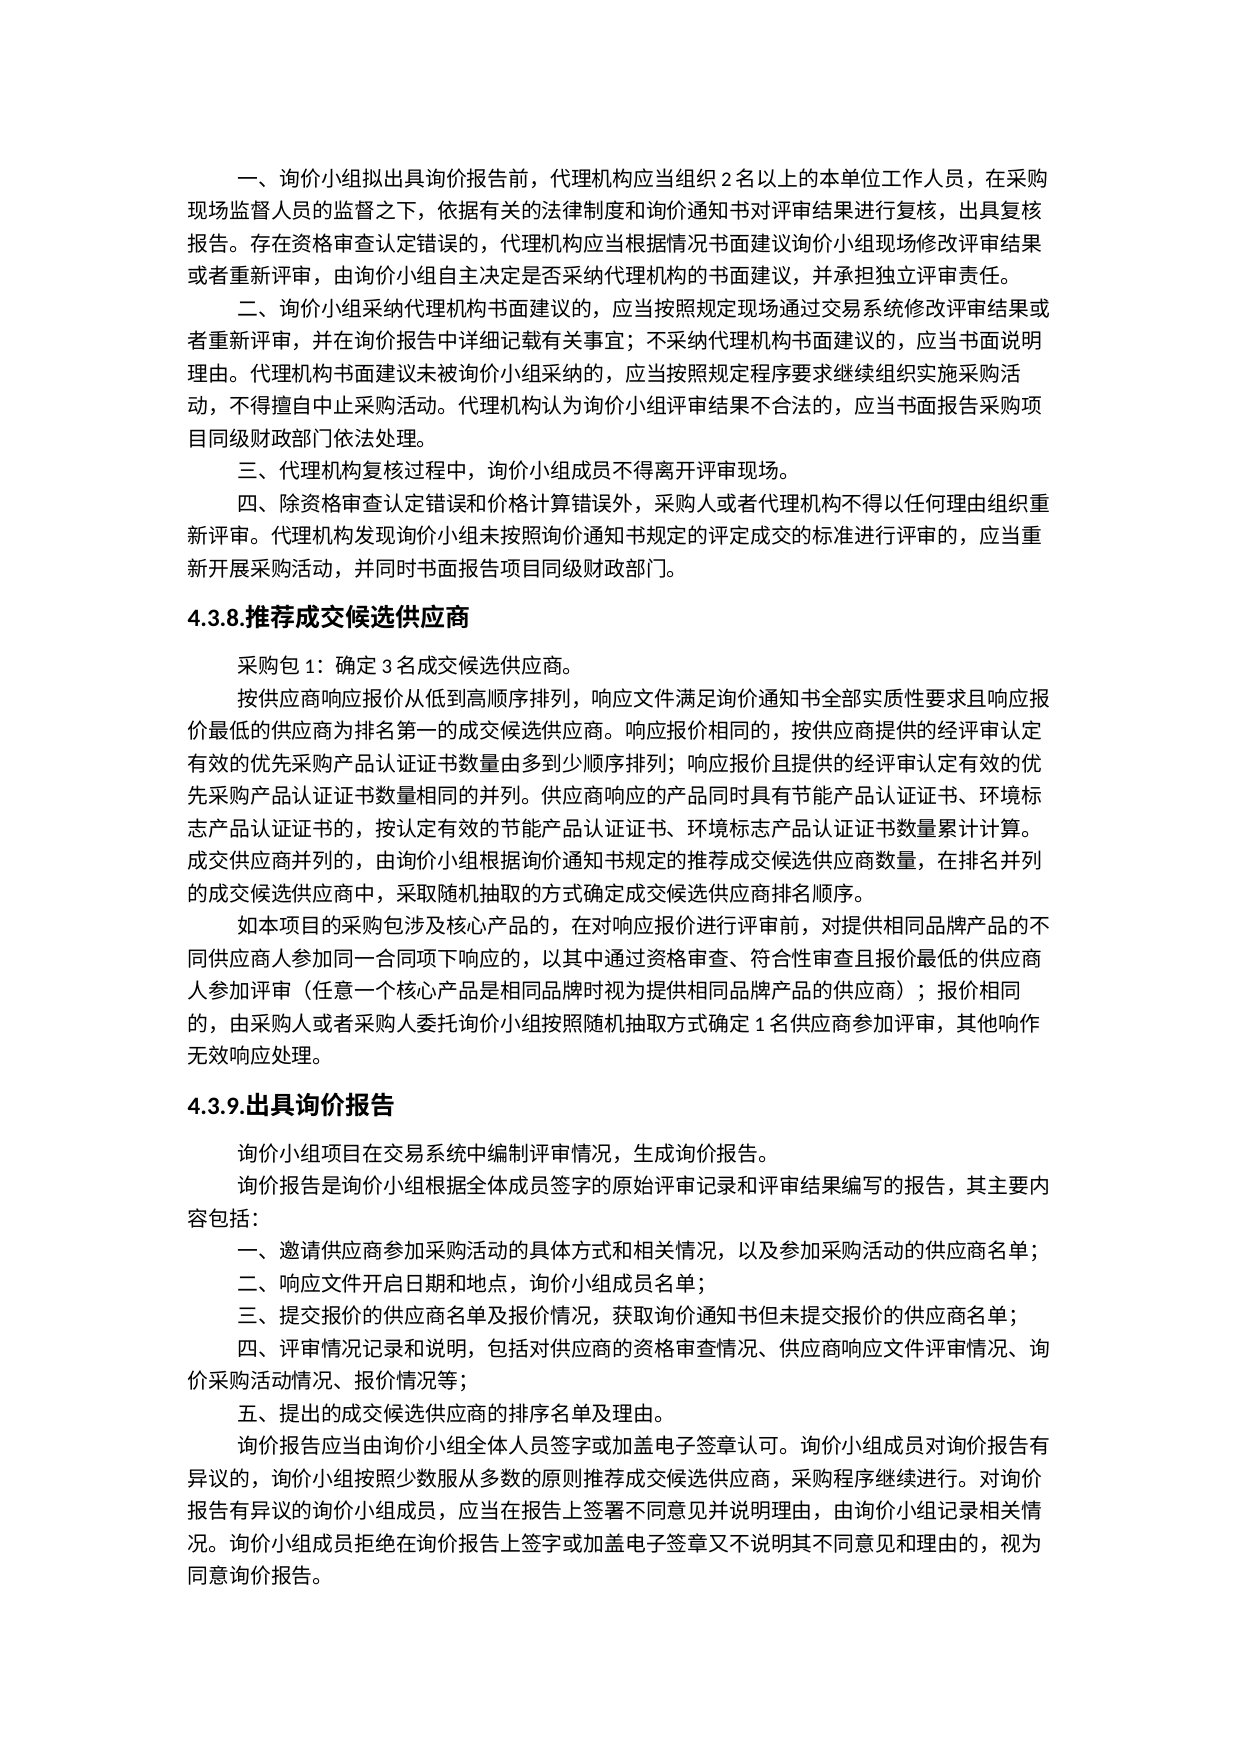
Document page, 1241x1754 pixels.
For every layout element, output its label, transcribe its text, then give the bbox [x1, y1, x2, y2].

text 五、提出的成交候选供应商的排序名单及理由。 [187, 1397, 1053, 1429]
text 询价报告应当由询价小组全体人员签字或加盖电子签章认可。询价小组成员对询价报告有异议的，询价小组按照少数服从多数的原则推荐成交候选供应商，采购程序继续进行。对询价报告有异议的询价小组成员，应当在报告上签署不同意见并说明理由，由询价小组记录相关情况。询价小组成员拒绝在询价报告上签字或加盖电子签章又不说明其不同意见和理由的，视为同意询价报告。 [187, 1429, 1053, 1592]
text 二、询价小组采纳代理机构书面建议的，应当按照规定现场通过交易系统修改评审结果或者重新评审，并在询价报告中详细记载有关事宜；不采纳代理机构书面建议的，应当书面说明理由。代理机构书面建议未被询价小组采纳的，应当按照规定程序要求继续组织实施采购活动，不得擅自中止采购活动。代理机构认为询价小组评审结果不合法的，应当书面报告采购项目同级财政部门依法处理。 [187, 292, 1053, 454]
text 如本项目的采购包涉及核心产品的，在对响应报价进行评审前，对提供相同品牌产品的不同供应商人参加同一合同项下响应的，以其中通过资格审查、符合性审查且报价最低的供应商人参加评审（任意一个核心产品是相同品牌时视为提供相同品牌产品的供应商）；报价相同的，由采购人或者采购人委托询价小组按照随机抽取方式确定1名供应商参加评审，其他响作无效响应处理。 [187, 909, 1053, 1072]
text 三、代理机构复核过程中，询价小组成员不得离开评审现场。 [187, 454, 1053, 487]
text 二、响应文件开启日期和地点，询价小组成员名单； [187, 1267, 1053, 1299]
text 询价报告是询价小组根据全体成员签字的原始评审记录和评审结果编写的报告，其主要内容包括： [187, 1169, 1053, 1234]
text 询价小组项目在交易系统中编制评审情况，生成询价报告。 [187, 1137, 1053, 1169]
text 按供应商响应报价从低到高顺序排列，响应文件满足询价通知书全部实质性要求且响应报价最低的供应商为排名第一的成交候选供应商。响应报价相同的，按供应商提供的经评审认定有效的优先采购产品认证证书数量由多到少顺序排列；响应报价且提供的经评审认定有效的优先采购产品认证证书数量相同的并列。供应商响应的产品同时具有节能产品认证证书、环境标志产品认证证书的，按认定有效的节能产品认证证书、环境标志产品认证证书数量累计计算。成交供应商并列的，由询价小组根据询价通知书规定的推荐成交候选供应商数量，在排名并列的成交候选供应商中，采取随机抽取的方式确定成交候选供应商排名顺序。 [187, 682, 1053, 909]
text 一、询价小组拟出具询价报告前，代理机构应当组织2名以上的本单位工作人员，在采购现场监督人员的监督之下，依据有关的法律制度和询价通知书对评审结果进行复核，出具复核报告。存在资格审查认定错误的，代理机构应当根据情况书面建议询价小组现场修改评审结果或者重新评审，由询价小组自主决定是否采纳代理机构的书面建议，并承担独立评审责任。 [187, 162, 1053, 292]
text 三、提交报价的供应商名单及报价情况，获取询价通知书但未提交报价的供应商名单； [187, 1299, 1053, 1332]
text 采购包1：确定3名成交候选供应商。 [187, 649, 1053, 682]
text 一、邀请供应商参加采购活动的具体方式和相关情况，以及参加采购活动的供应商名单； [187, 1234, 1053, 1267]
text 四、除资格审查认定错误和价格计算错误外，采购人或者代理机构不得以任何理由组织重新评审。代理机构发现询价小组未按照询价通知书规定的评定成交的标准进行评审的，应当重新开展采购活动，并同时书面报告项目同级财政部门。 [187, 487, 1053, 584]
text 4.3.9.出具询价报告 [187, 1072, 1053, 1137]
text 4.3.8.推荐成交候选供应商 [187, 584, 1053, 649]
text 四、评审情况记录和说明，包括对供应商的资格审查情况、供应商响应文件评审情况、询价采购活动情况、报价情况等； [187, 1332, 1053, 1397]
